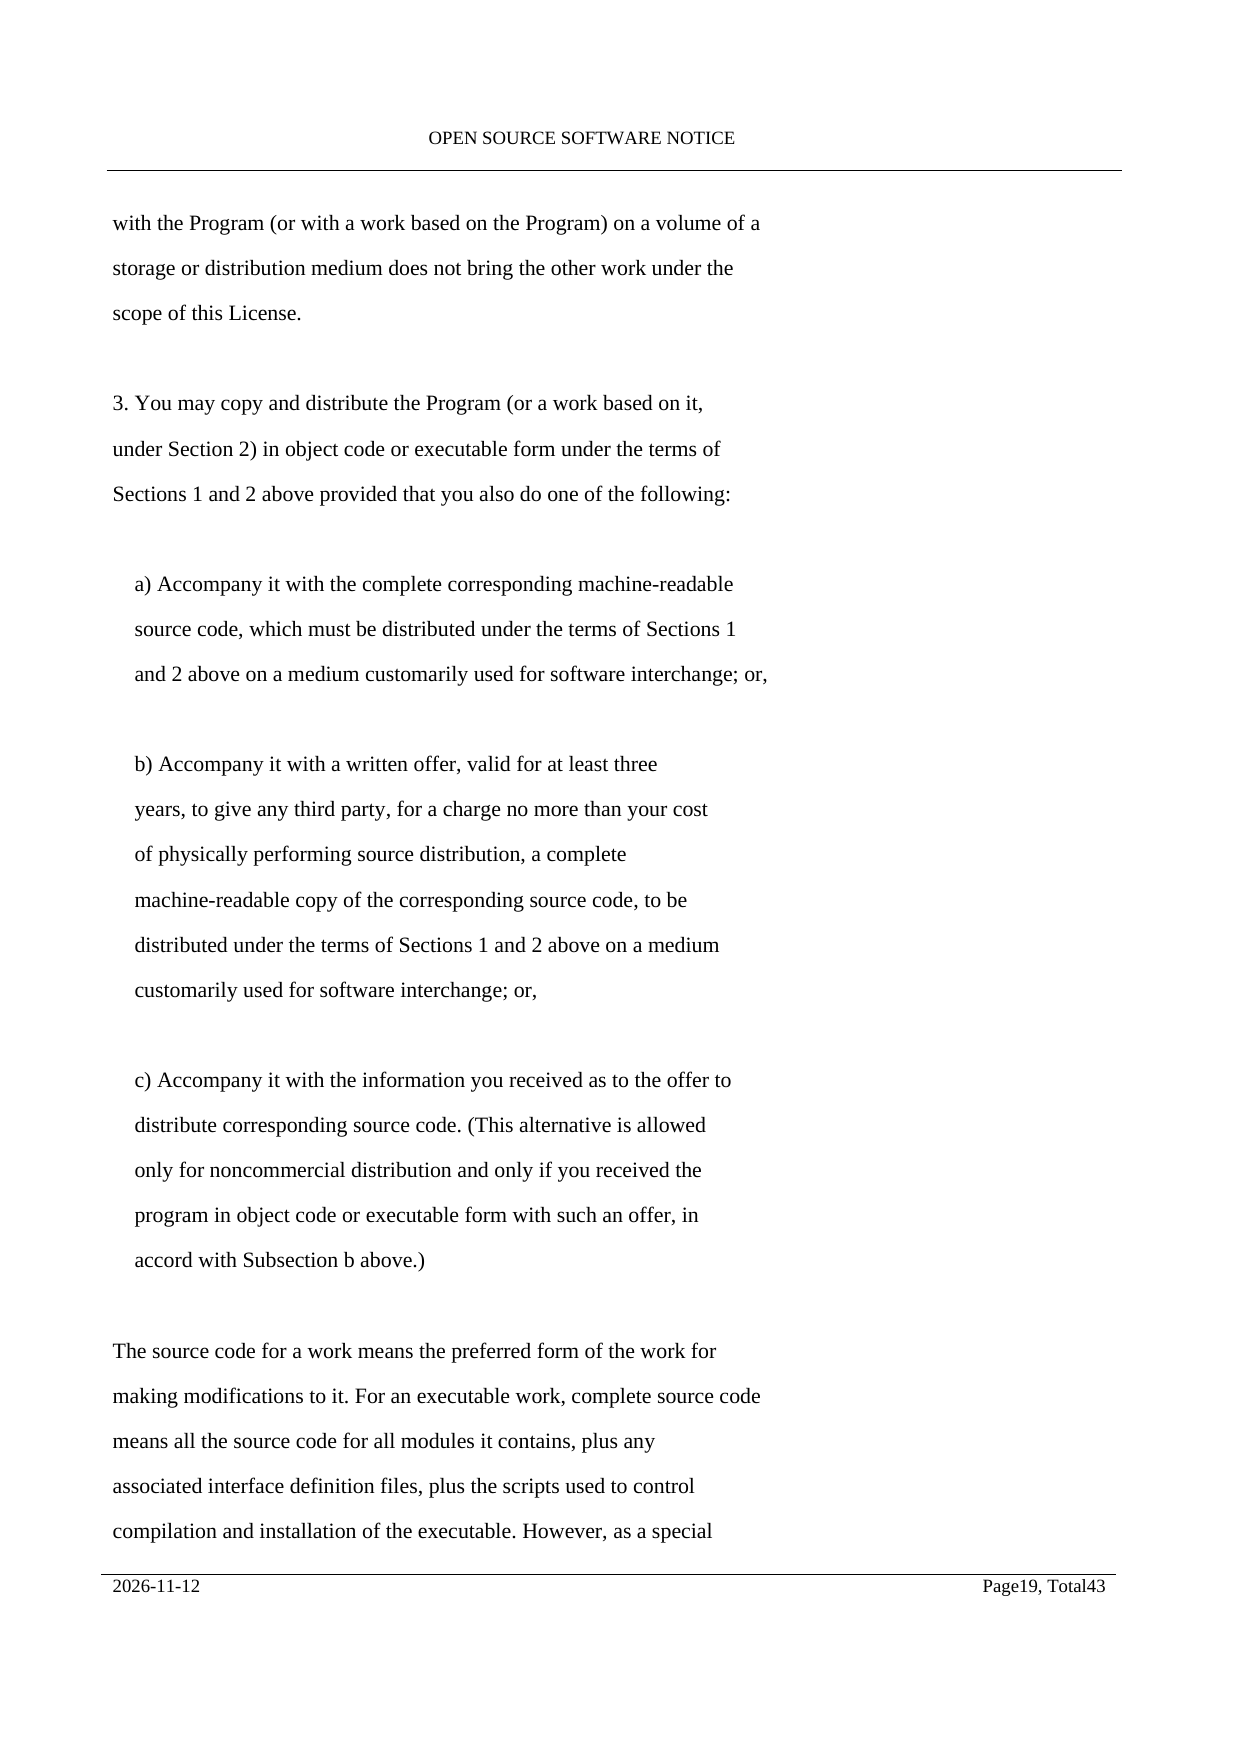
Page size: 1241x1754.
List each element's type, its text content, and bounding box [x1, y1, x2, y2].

text accord with Subsection b above.) [112, 1244, 1128, 1276]
text years, to give any third party, for a charge no more than your cost [112, 793, 1128, 825]
text and 2 above on a medium customarily used for software interchange; or, [112, 657, 1128, 690]
text with the Program (or with a work based on the Program) on a volume of a [112, 206, 1128, 239]
text 3. You may copy and distribute the Program (or a work based on it, [112, 387, 1128, 419]
text distributed under the terms of Sections 1 and 2 above on a medium [112, 928, 1128, 961]
text customarily used for software interchange; or, [112, 973, 1128, 1006]
text a) Accompany it with the complete corresponding machine-readable [112, 567, 1128, 600]
text Sections 1 and 2 above provided that you also do one of the following: [112, 477, 1128, 509]
text c) Accompany it with the information you received as to the offer to [112, 1063, 1128, 1096]
text storage or distribution medium does not bring the other work under the [112, 251, 1128, 284]
text of physically performing source distribution, a complete [112, 838, 1128, 870]
text associated interface definition files, plus the scripts used to control [112, 1469, 1128, 1502]
text only for noncommercial distribution and only if you received the [112, 1153, 1128, 1186]
text machine-readable copy of the corresponding source code, to be [112, 883, 1128, 915]
text compilation and installation of the executable. However, as a special [112, 1514, 1128, 1547]
text The source code for a work means the preferred form of the work for [112, 1334, 1128, 1366]
text under Section 2) in object code or executable form under the terms of [112, 432, 1128, 464]
text source code, which must be distributed under the terms of Sections 1 [112, 612, 1128, 645]
text making modifications to it. For an executable work, complete source code [112, 1379, 1128, 1412]
text distribute corresponding source code. (This alternative is allowed [112, 1108, 1128, 1141]
text program in object code or executable form with such an offer, in [112, 1199, 1128, 1231]
text scope of this License. [112, 297, 1128, 329]
text means all the source code for all modules it contains, plus any [112, 1424, 1128, 1457]
text b) Accompany it with a written offer, valid for at least three [112, 748, 1128, 780]
